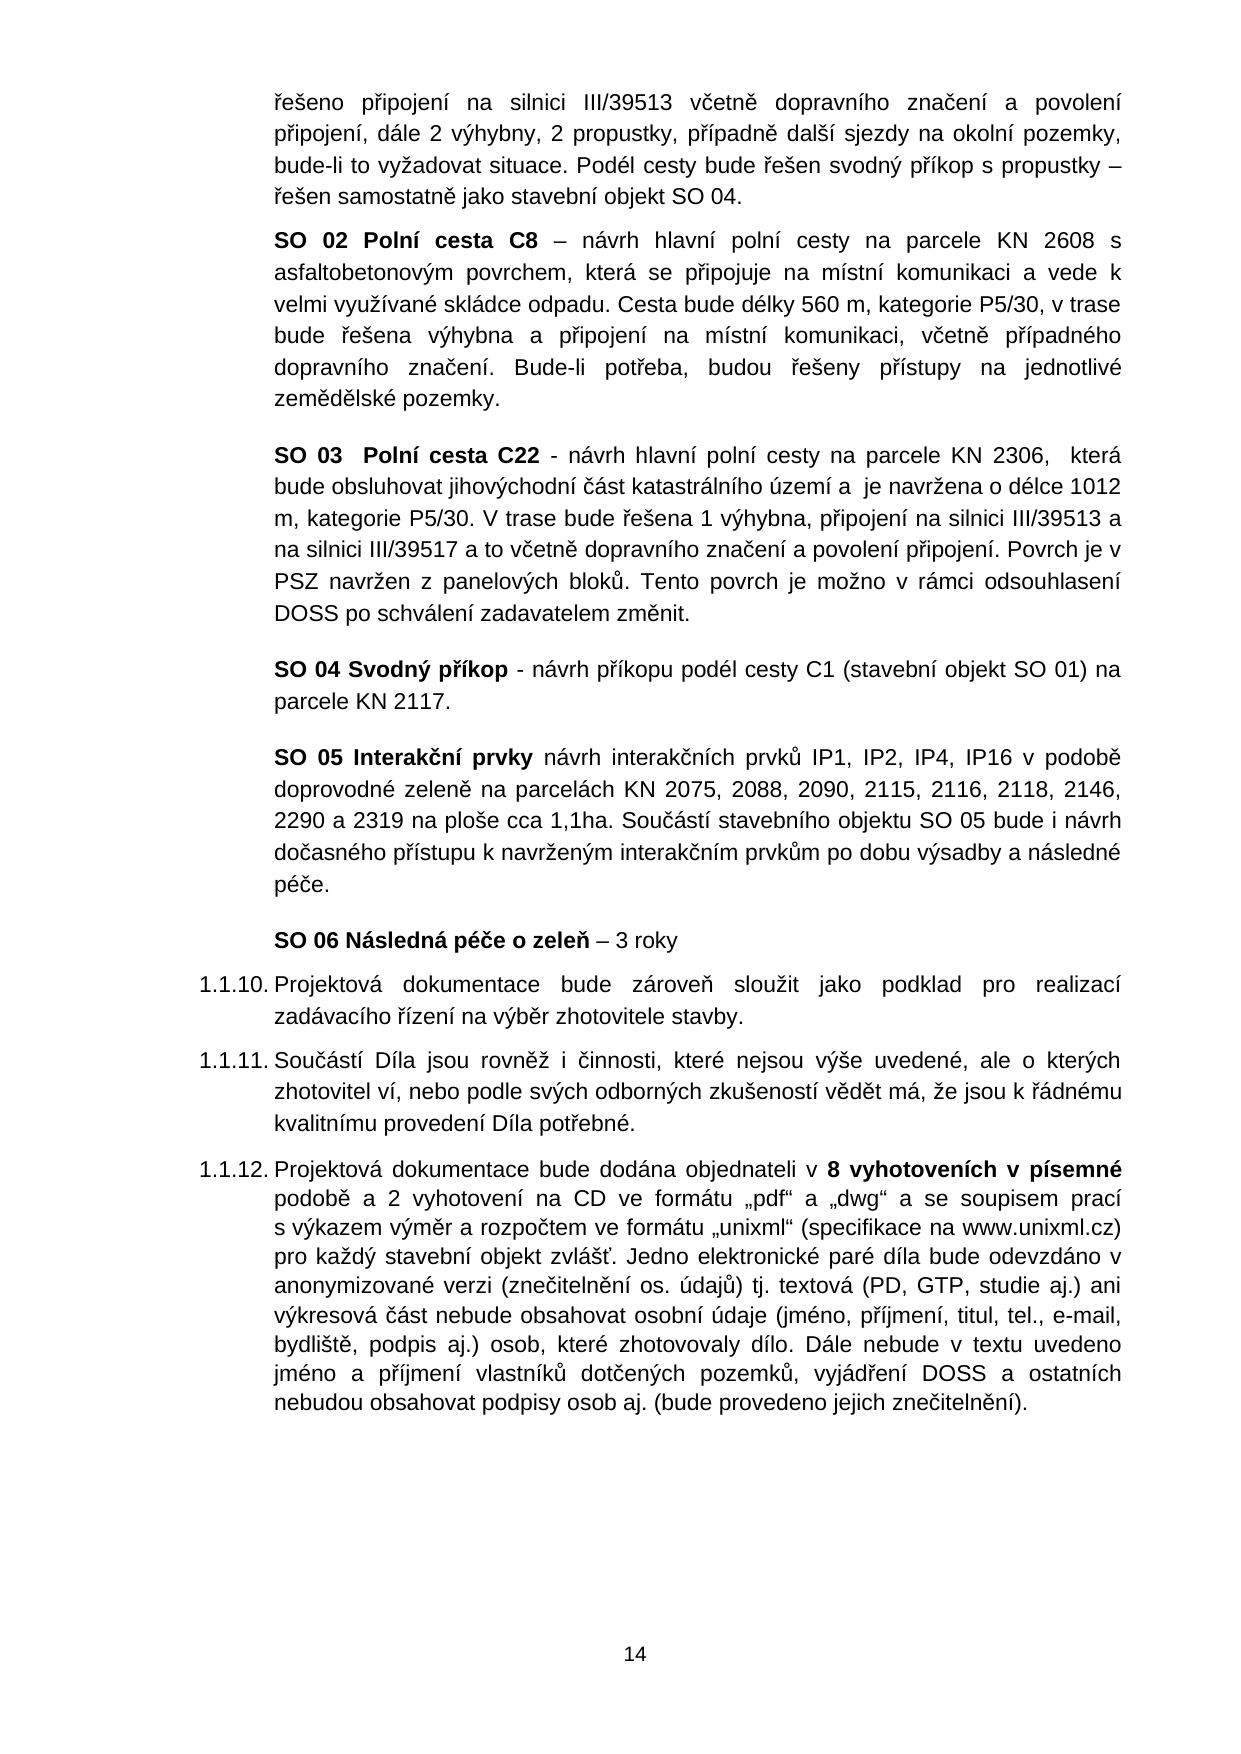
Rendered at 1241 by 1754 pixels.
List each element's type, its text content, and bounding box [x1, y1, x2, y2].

list SO 04 Svodný příkop - návrh příkopu podél cesty C1 (stavební objekt SO 01) na parcele KN 2117. [274, 656, 1122, 714]
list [274, 89, 1122, 210]
list SO 05 Interakční prvky návrh interakčních prvků IP1, IP2, IP4, IP16 v podobě doprovodné zeleně na parcelách KN 2075, 2088, 2090, 2115, 2116, 2118, 2146, 2290 a 2319 na ploše cca 1,1ha. Součástí stavebního objektu SO 05 bude i návrh dočasného přístupu k navrženým interakčním prvkům po dobu výsadby a následné péče. [274, 744, 1122, 897]
list Součástí Díla jsou rovněž i činnosti, které nejsou výše uvedené, ale o kterých zhotovitel ví, nebo podle svých odborných zkušeností vědět má, že jsou k řádnému kvalitnímu provedení Díla potřebné. [199, 1047, 1122, 1136]
list Projektová dokumentace bude zároveň sloužit jako podklad pro realizací zadávacího řízení na výběr zhotovitele stavby. [199, 971, 1122, 1029]
list Projektová dokumentace bude dodána objednateli v 8 vyhotoveních v písemné podobě a 2 vyhotovení na CD ve formátu „pdf“ a „dwg“ a se soupisem prací s výkazem výměr a rozpočtem ve formátu „unixml“ (specifikace na www.unixml.cz) pro každý stavební objekt zvlášť. Jedno elektronické paré díla bude odevzdáno v anonymizované verzi (znečitelnění os. údajů) tj. textová (PD, GTP, studie aj.) ani výkresová část nebude obsahovat osobní údaje (jméno, příjmení, titul, tel., e-mail, bydliště, podpis aj.) osob, které zhotovovaly dílo. Dále nebude v textu uvedeno jméno a příjmení vlastníků dotčených pozemků, vyjádření DOSS a ostatních nebudou obsahovat podpisy osob aj. (bude provedeno jejich znečitelnění). [199, 1154, 1122, 1416]
list SO 06 Následná péče o zeleň – 3 roky [274, 927, 1122, 953]
list SO 02 Polní cesta C8 – návrh hlavní polní cesty na parcele KN 2608 s asfaltobetonovým povrchem, která se připojuje na místní komunikaci a vede k velmi využívané skládce odpadu. Cesta bude délky 560 m, kategorie P5/30, v trase bude řešena výhybna a připojení na místní komunikaci, včetně případného dopravního značení. Bude-li potřeba, budou řešeny přístupy na jednotlivé zemědělské pozemky. [274, 227, 1122, 412]
list SO 03 Polní cesta C22 - návrh hlavní polní cesty na parcele KN 2306, která bude obsluhovat jihovýchodní část katastrálního území a je navržena o délce 1012 m, kategorie P5/30. V trase bude řešena 1 výhybna, připojení na silnici III/39513 a na silnici III/39517 a to včetně dopravního značení a povolení připojení. Povrch je v PSZ navržen z panelových bloků. Tento povrch je možno v rámci odsouhlasení DOSS po schválení zadavatelem změnit. [274, 442, 1122, 626]
